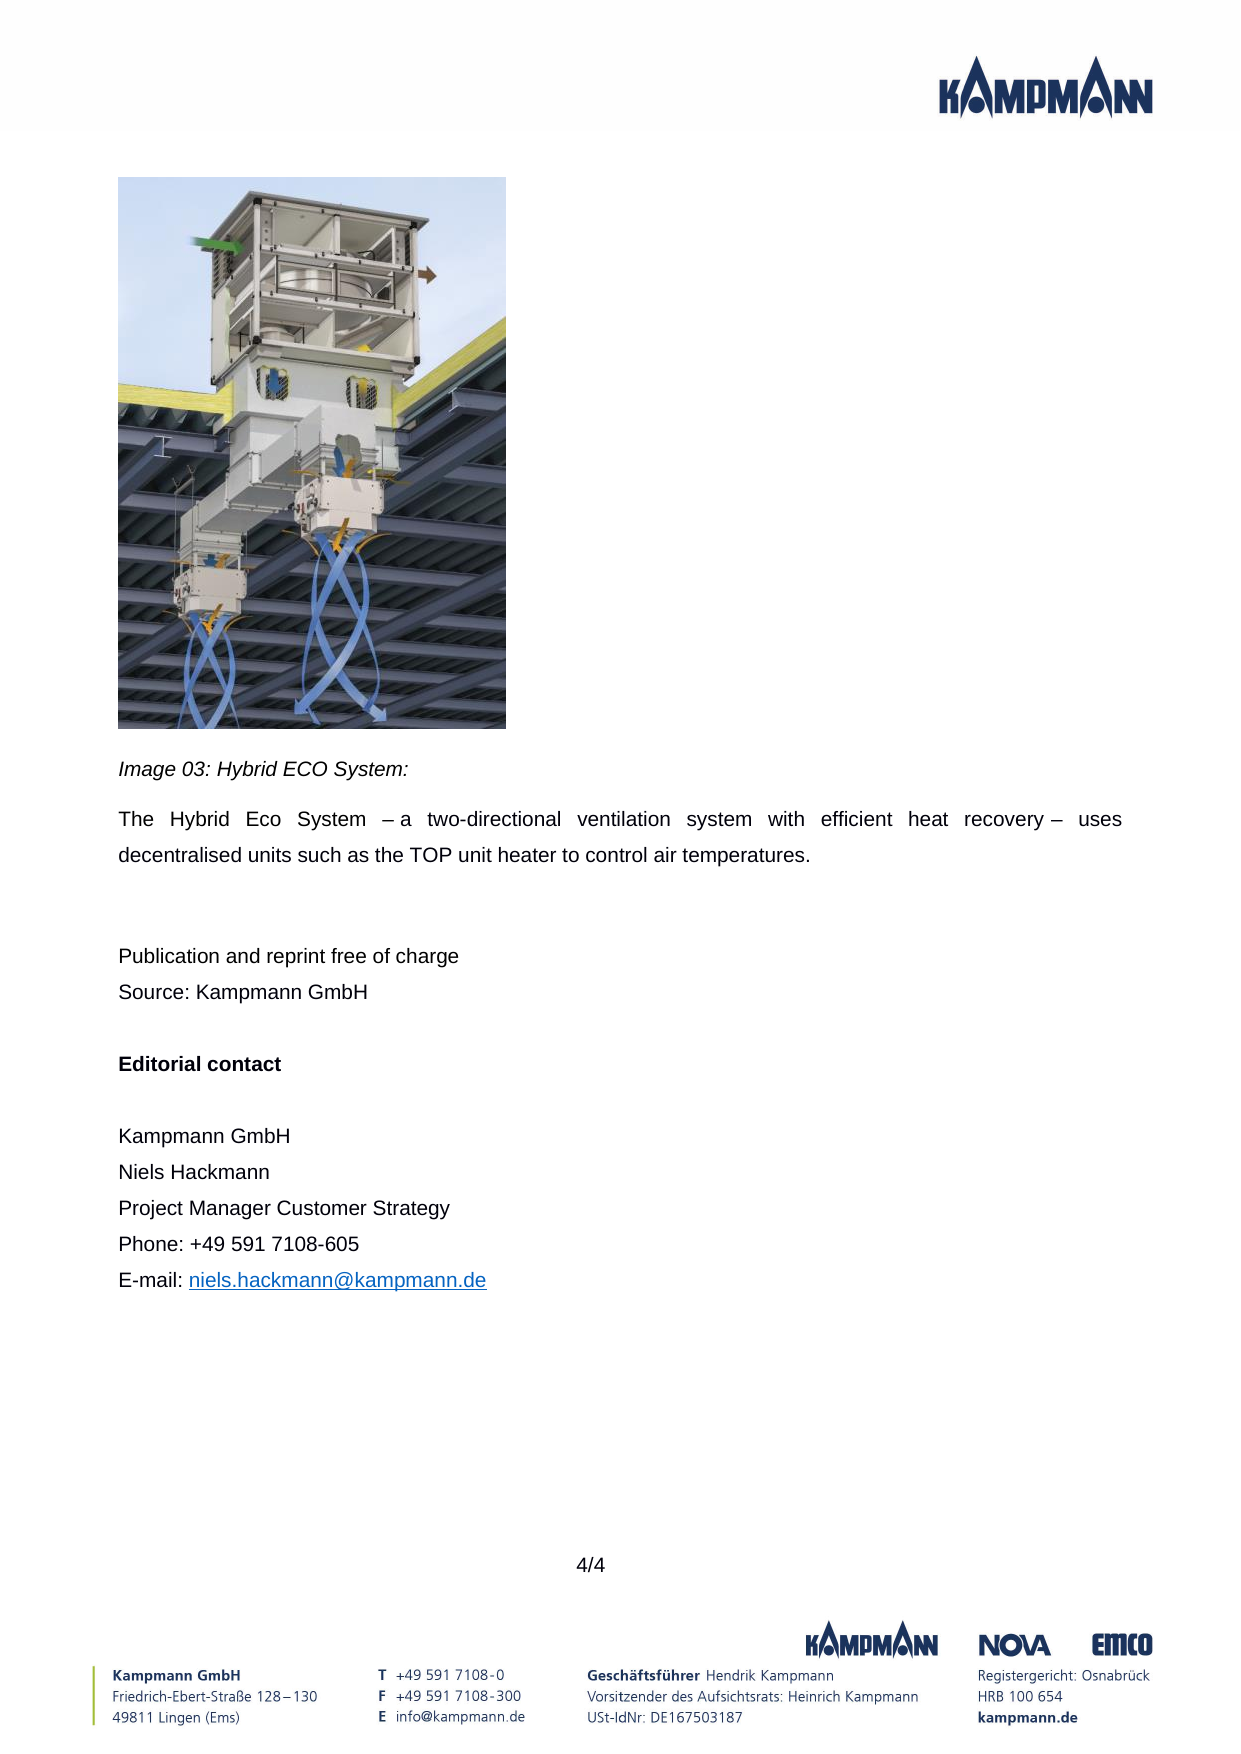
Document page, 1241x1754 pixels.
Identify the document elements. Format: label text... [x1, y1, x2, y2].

text Editorial contact [118, 1052, 1122, 1076]
picture [0, 0, 1241, 131]
text The Hybrid Eco System – a two-directional ventilation system with efficient heat recovery – uses decentralised units such as the TOP unit heater to control air temperatures. [118, 807, 1122, 867]
text Kampmann GmbH [118, 1124, 1122, 1148]
picture [118, 177, 506, 729]
text Phone: +49 591 7108-605 [118, 1232, 1122, 1256]
text E-mail: niels.hackmann@kampmann.de [118, 1268, 1122, 1292]
text Source: Kampmann GmbH [118, 980, 1122, 1004]
text Project Manager Customer Strategy [118, 1196, 1122, 1220]
picture [0, 1612, 1241, 1754]
text Publication and reprint free of charge [118, 944, 1122, 968]
text Niels Hackmann [118, 1160, 1122, 1184]
text Image 03: Hybrid ECO System: [118, 757, 1122, 781]
